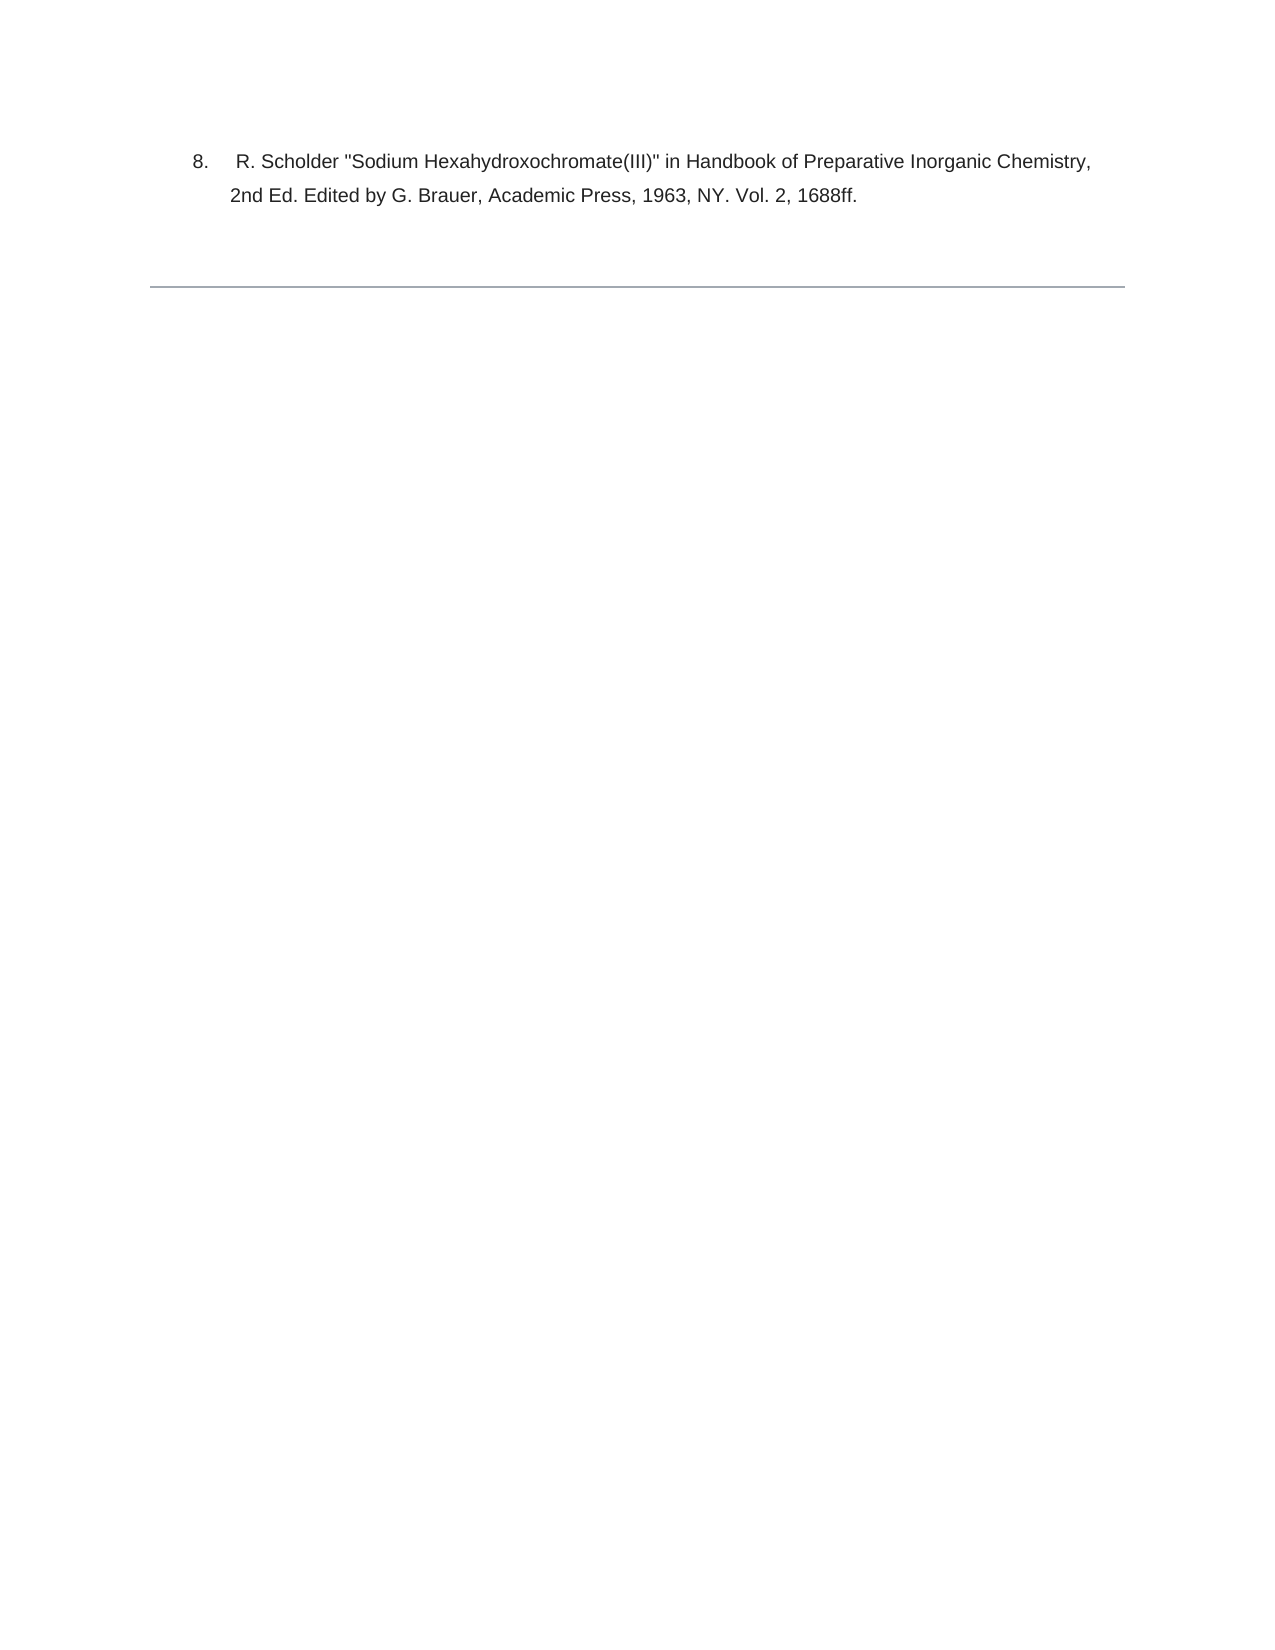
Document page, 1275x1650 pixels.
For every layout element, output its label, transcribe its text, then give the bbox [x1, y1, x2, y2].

list R. Scholder "Sodium Hexahydroxochromate(III)" in Handbook of Preparative Inorganic Chemistry, 2nd Ed. Edited by G. Brauer, Academic Press, 1963, NY. Vol. 2, 1688ff. [192, 150, 1125, 207]
